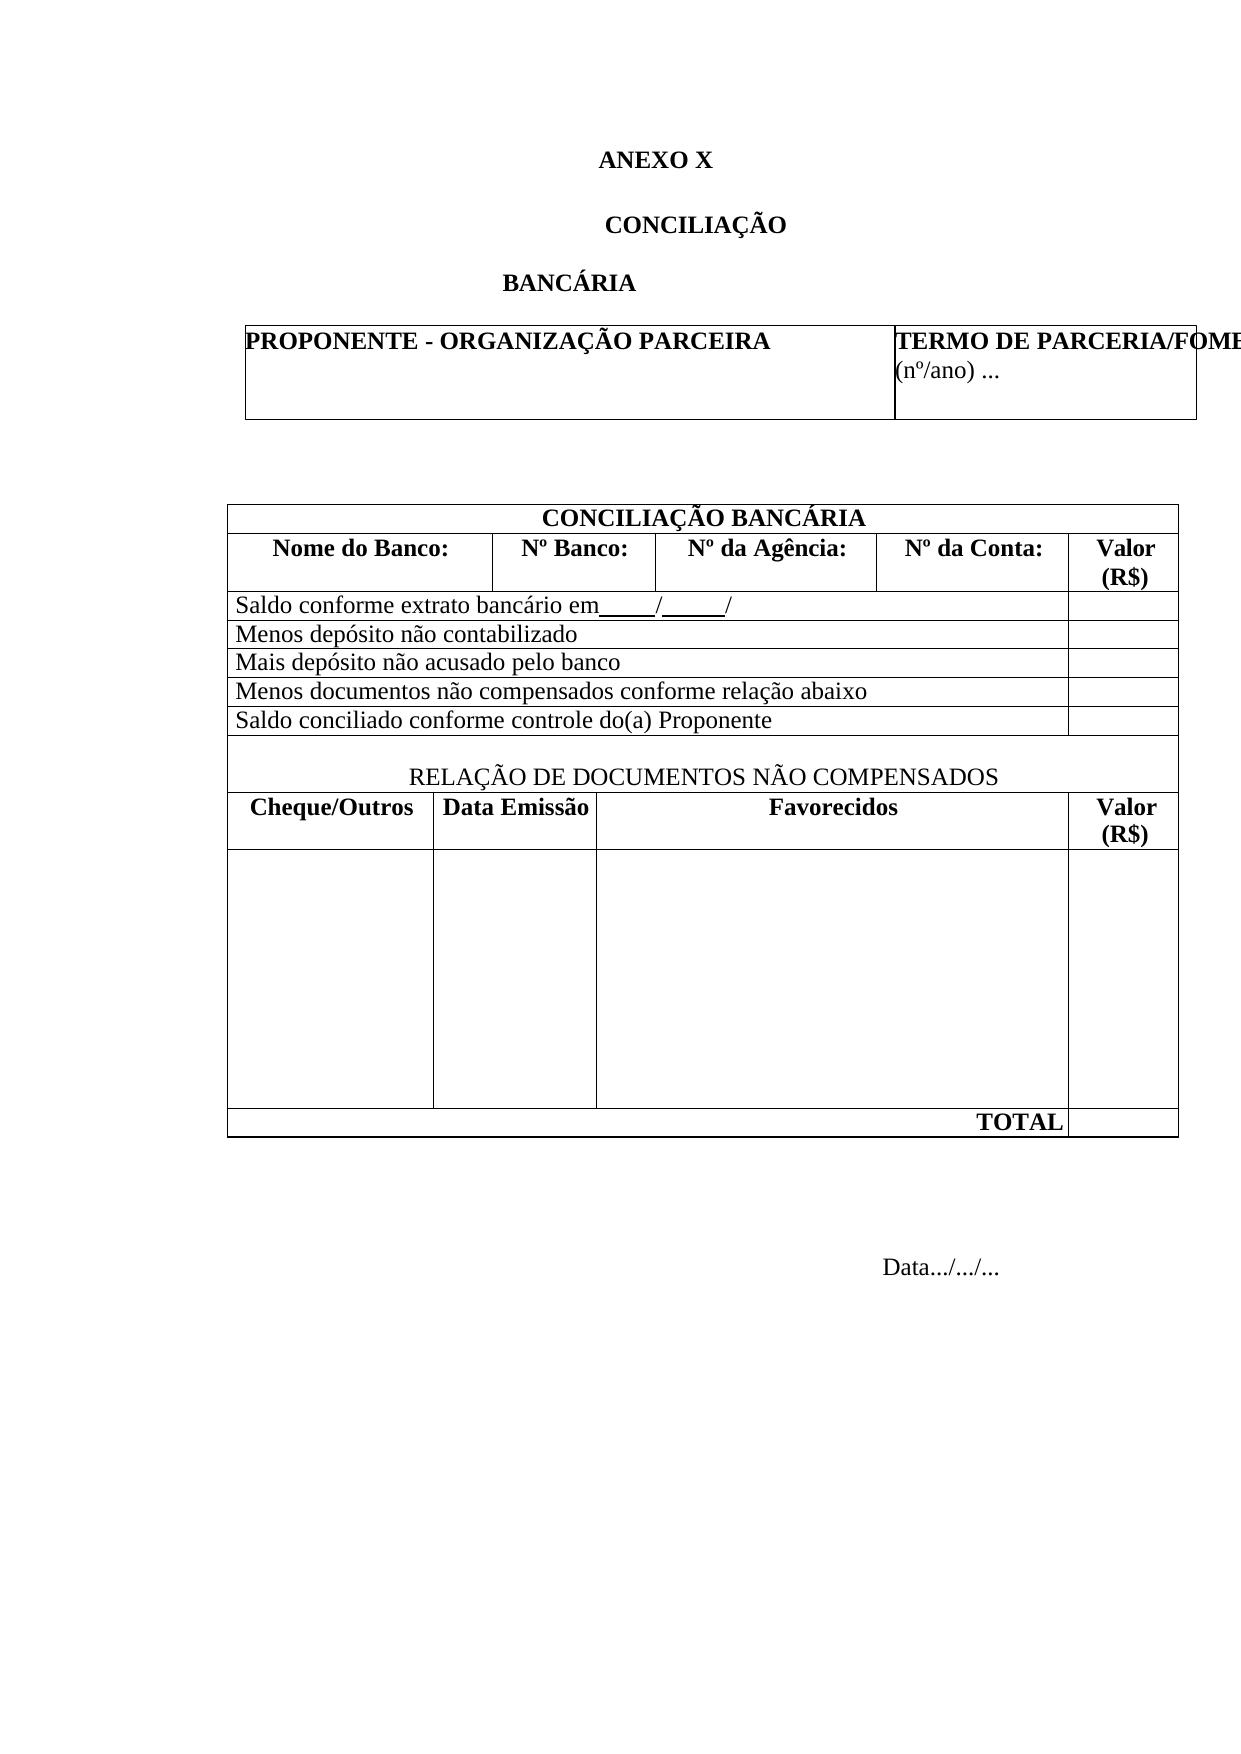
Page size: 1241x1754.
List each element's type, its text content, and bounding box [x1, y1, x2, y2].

table_cell Saldo conciliado conforme controle do(a) Proponente [228, 707, 1068, 734]
table_cell Saldo conforme extrato bancário em / / [228, 592, 1068, 620]
table_cell TOTAL [228, 1109, 1068, 1136]
table_cell [434, 850, 596, 1108]
table_cell Nº Banco: [493, 534, 655, 591]
text Data.../.../... [175, 1252, 999, 1281]
table_cell Valor (R$) [1069, 793, 1178, 849]
text CONCILIAÇÃO BANCÁRIA [502, 210, 902, 297]
table_cell Nº da Agência: [656, 534, 876, 591]
table_cell Cheque/Outros [228, 793, 433, 849]
table_cell [1069, 592, 1178, 620]
table_cell Valor (R$) [1069, 534, 1178, 591]
table_cell Menos depósito não contabilizado [228, 621, 1068, 648]
table_cell [1069, 850, 1178, 1108]
table_cell [1069, 1109, 1178, 1136]
table_cell Data Emissão [434, 793, 596, 849]
table_cell Nº da Conta: [877, 534, 1068, 591]
table_cell [228, 850, 433, 1108]
table_cell [1069, 649, 1178, 677]
table_cell [1069, 621, 1178, 648]
text ANEXO X [502, 145, 902, 174]
table_cell [1069, 678, 1178, 706]
table_header CONCILIAÇÃO BANCÁRIA [228, 505, 1178, 533]
table_cell RELAÇÃO DE DOCUMENTOS NÃO COMPENSADOS [228, 736, 1178, 792]
table_cell [597, 850, 1068, 1108]
table_cell Nome do Banco: [228, 534, 492, 591]
table_cell Favorecidos [597, 793, 1068, 849]
table_cell Mais depósito não acusado pelo banco [228, 649, 1068, 677]
table_cell Menos documentos não compensados conforme relação abaixo [228, 678, 1068, 706]
table_cell [1069, 707, 1178, 734]
